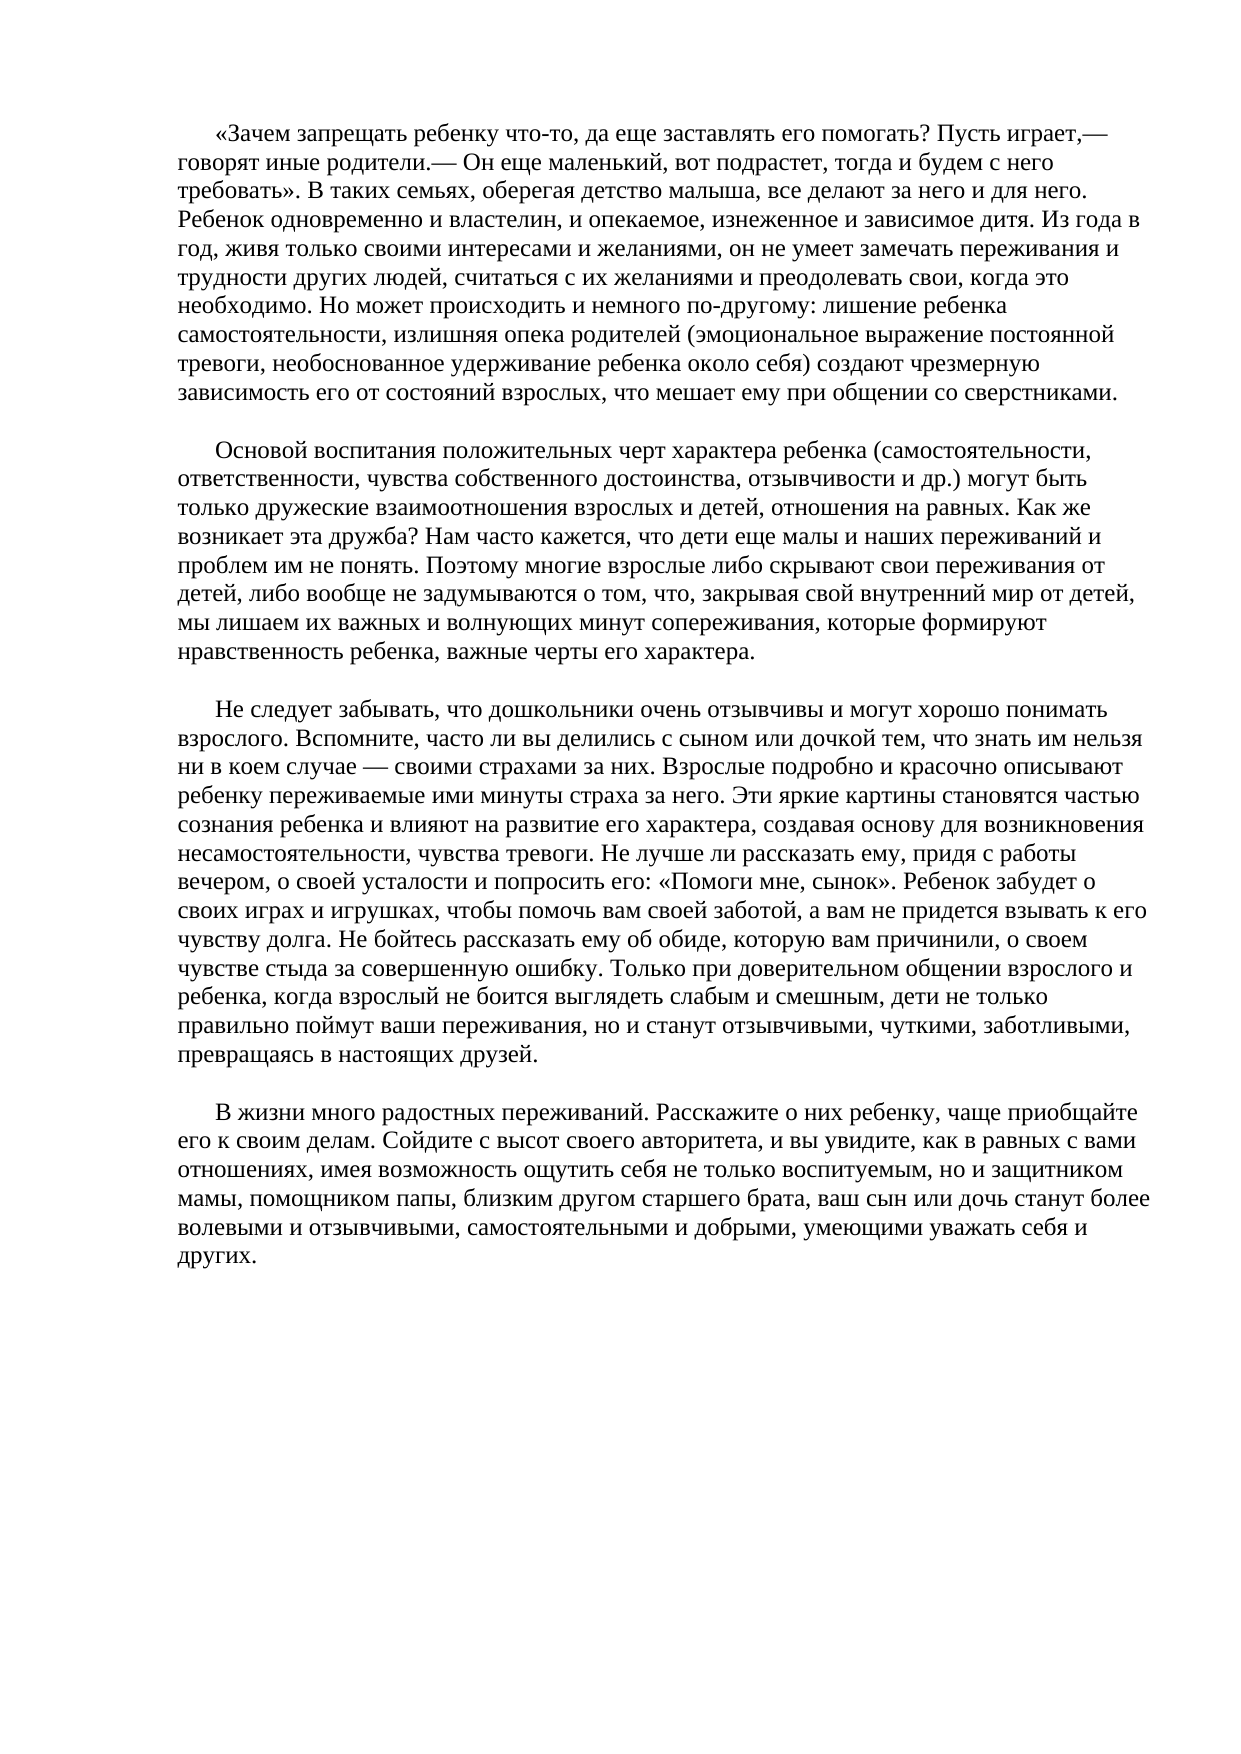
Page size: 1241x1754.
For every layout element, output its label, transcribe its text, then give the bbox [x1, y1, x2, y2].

text В жизни много радостных переживаний. Расскажите о них ребенку, чаще приобщайте его к своим делам. Сойдите с высот своего авторитета, и вы увидите, как в равных с вами отношениях, имея возможность ощутить себя не только воспитуемым, но и защитником мамы, помощником папы, близким другом старшего брата, ваш сын или дочь станут более волевыми и отзывчивыми, самостоятельными и добрыми, умеющими уважать себя и других. [177, 1097, 1152, 1269]
text Не следует забывать, что дошкольники очень отзывчивы и могут хорошо понимать взрослого. Вспомните, часто ли вы делились с сыном или дочкой тем, что знать им нельзя ни в коем случае — своими страхами за них. Взрослые подробно и красочно описывают ребенку переживаемые ими минуты страха за него. Эти яркие картины становятся частью сознания ребенка и влияют на развитие его характера, создавая основу для возникновения несамостоятельности, чувства тревоги. Не лучше ли рассказать ему, придя с работы вечером, о своей усталости и попросить его: «Помоги мне, сынок». Ребенок забудет о своих играх и игрушках, чтобы помочь вам своей заботой, а вам не придется взывать к его чувству долга. Не бойтесь рассказать ему об обиде, которую вам причинили, о своем чувстве стыда за совершенную ошибку. Только при доверительном общении взрослого и ребенка, когда взрослый не боится выглядеть слабым и смешным, дети не только правильно поймут ваши переживания, но и станут отзывчивыми, чуткими, заботливыми, превращаясь в настоящих друзей. [177, 694, 1152, 1068]
text «Зачем запрещать ребенку что-то, да еще заставлять его помогать? Пусть играет,— говорят иные родители.— Он еще маленький, вот подрастет, тогда и будем с него требовать». В таких семьях, оберегая детство малыша, все делают за него и для него. Ребенок одновременно и властелин, и опекаемое, изнеженное и зависимое дитя. Из года в год, живя только своими интересами и желаниями, он не умеет замечать переживания и трудности других людей, считаться с их желаниями и преодолевать свои, когда это необходимо. Но может происходить и немного по-другому: лишение ребенка самостоятельности, излишняя опека родителей (эмоциональное выражение постоянной тревоги, необоснованное удерживание ребенка около себя) создают чрезмерную зависимость его от состояний взрослых, что мешает ему при общении со сверстниками. [177, 118, 1152, 406]
text Основой воспитания положительных черт характера ребенка (самостоятельности, ответственности, чувства собственного достоинства, отзывчивости и др.) могут быть только дружеские взаимоотношения взрослых и детей, отношения на равных. Как же возникает эта дружба? Нам часто кажется, что дети еще малы и наших переживаний и проблем им не понять. Поэтому многие взрослые либо скрывают свои переживания от детей, либо вообще не задумываются о том, что, закрывая свой внутренний мир от детей, мы лишаем их важных и волнующих минут сопереживания, которые формируют нравственность ребенка, важные черты его характера. [177, 435, 1152, 665]
